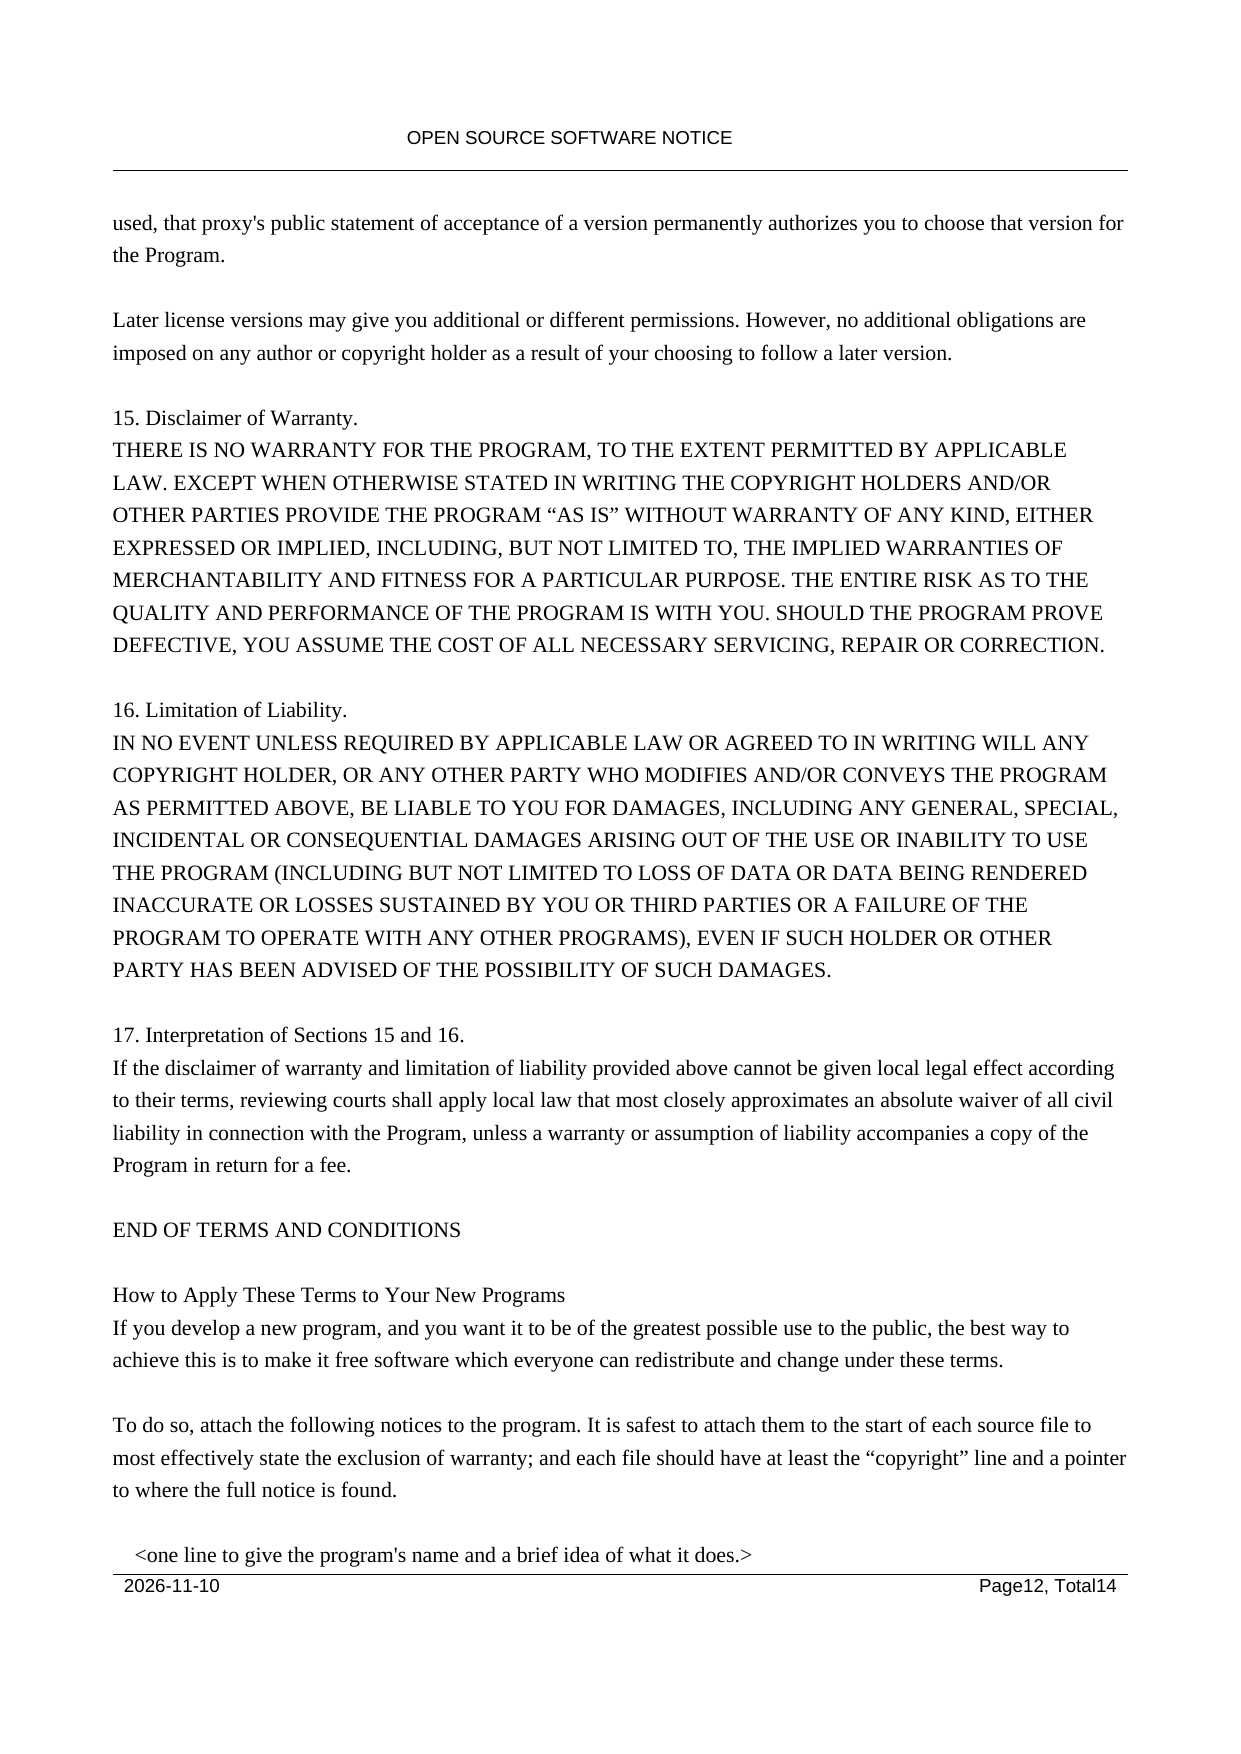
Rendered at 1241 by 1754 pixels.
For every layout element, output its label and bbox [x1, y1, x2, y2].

text [112, 206, 1128, 1571]
